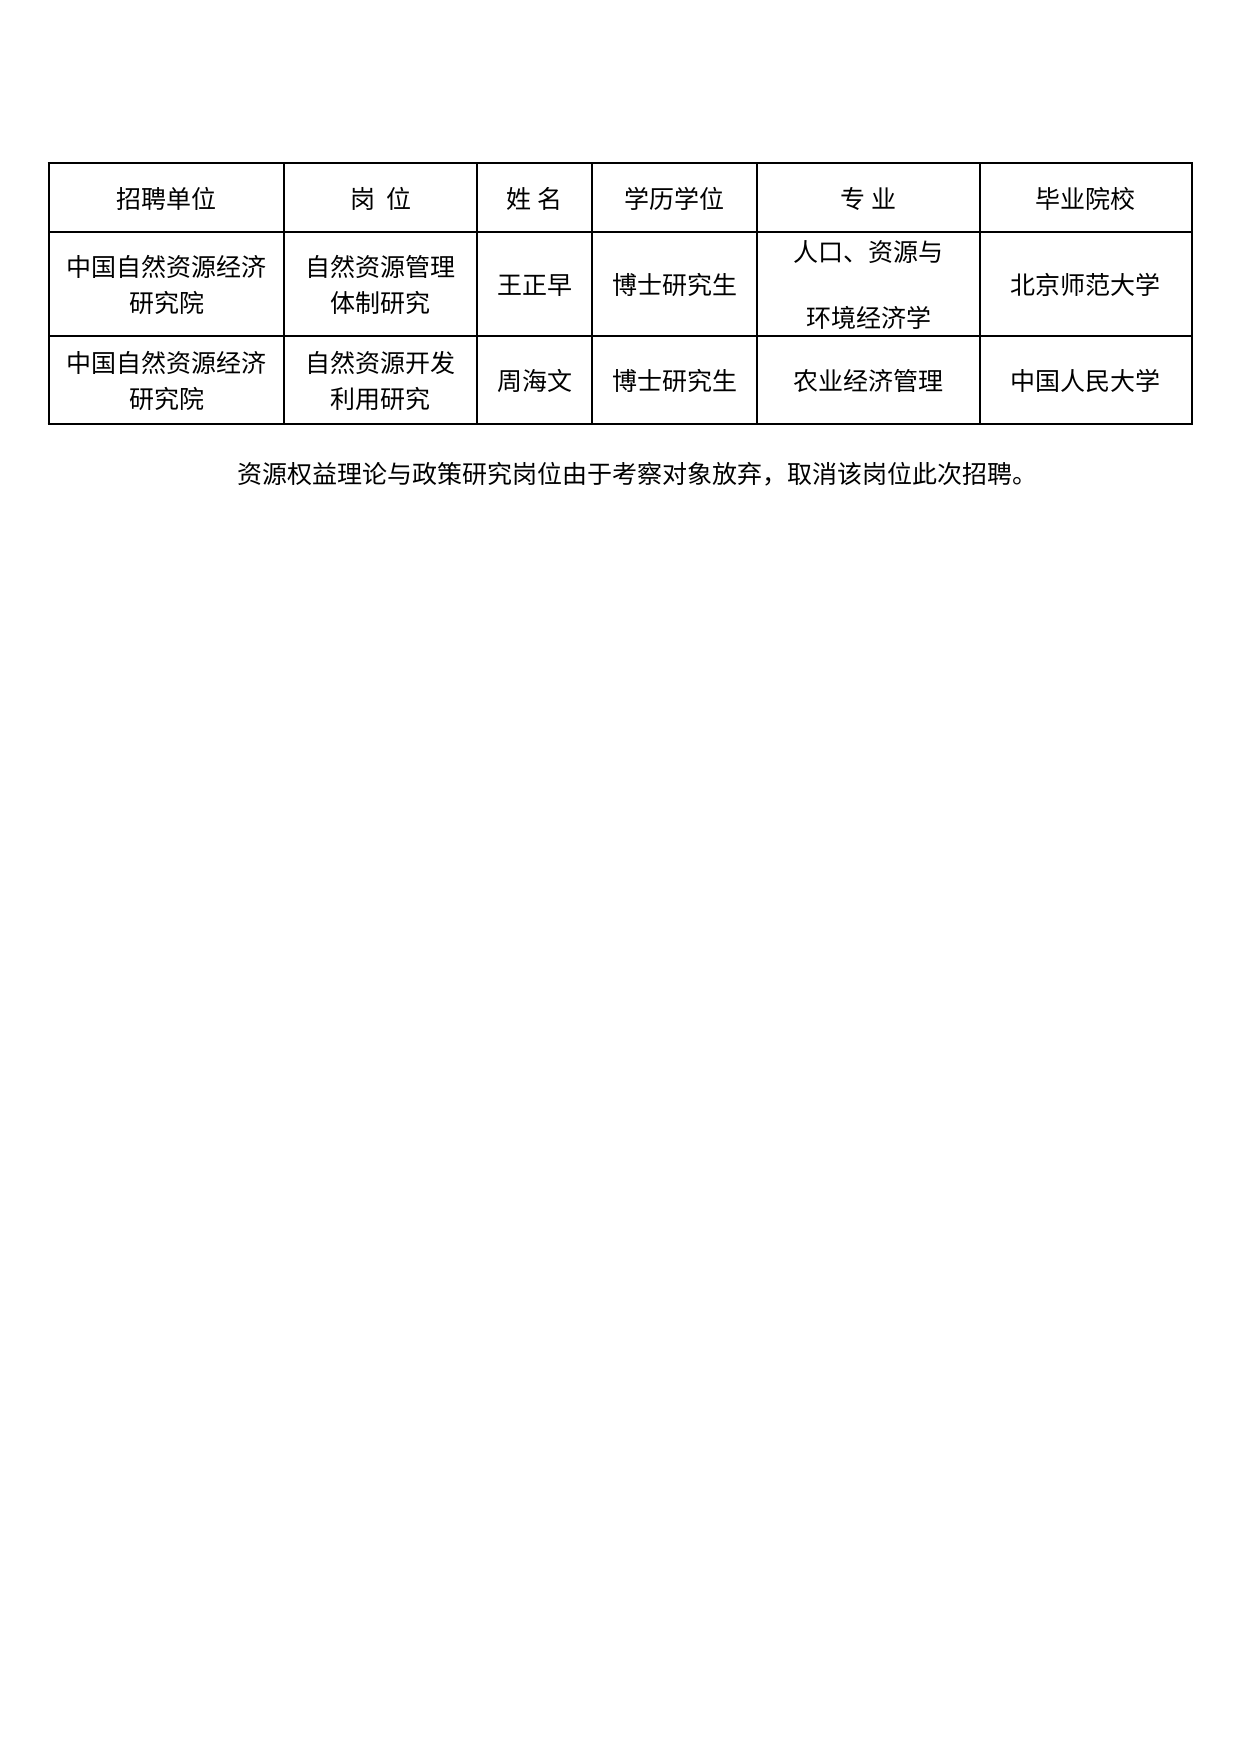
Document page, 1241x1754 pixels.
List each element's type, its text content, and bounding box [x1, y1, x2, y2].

table_cell 中国自然资源经济研究院 [50, 337, 283, 423]
table_cell 中国人民大学 [981, 337, 1191, 423]
table_cell 北京师范大学 [981, 233, 1191, 334]
table_cell 王正早 [478, 233, 591, 334]
table_header 毕业院校 [981, 164, 1191, 231]
text 资源权益理论与政策研究岗位由于考察对象放弃，取消该岗位此次招聘。 [187, 454, 1053, 491]
table_cell 农业经济管理 [758, 337, 979, 423]
table_cell 周海文 [478, 337, 591, 423]
table_cell 博士研究生 [593, 337, 756, 423]
table_cell 博士研究生 [593, 233, 756, 334]
table_header 岗 位 [285, 164, 476, 231]
table_cell 中国自然资源经济研究院 [50, 233, 283, 334]
table_cell 自然资源开发利用研究 [285, 337, 476, 423]
table_header 姓 名 [478, 164, 591, 231]
table_header 专 业 [758, 164, 979, 231]
table_header 招聘单位 [50, 164, 283, 231]
table_header 学历学位 [593, 164, 756, 231]
table_cell 人口、资源与 环境经济学 [758, 233, 979, 334]
table_cell 自然资源管理体制研究 [285, 233, 476, 334]
